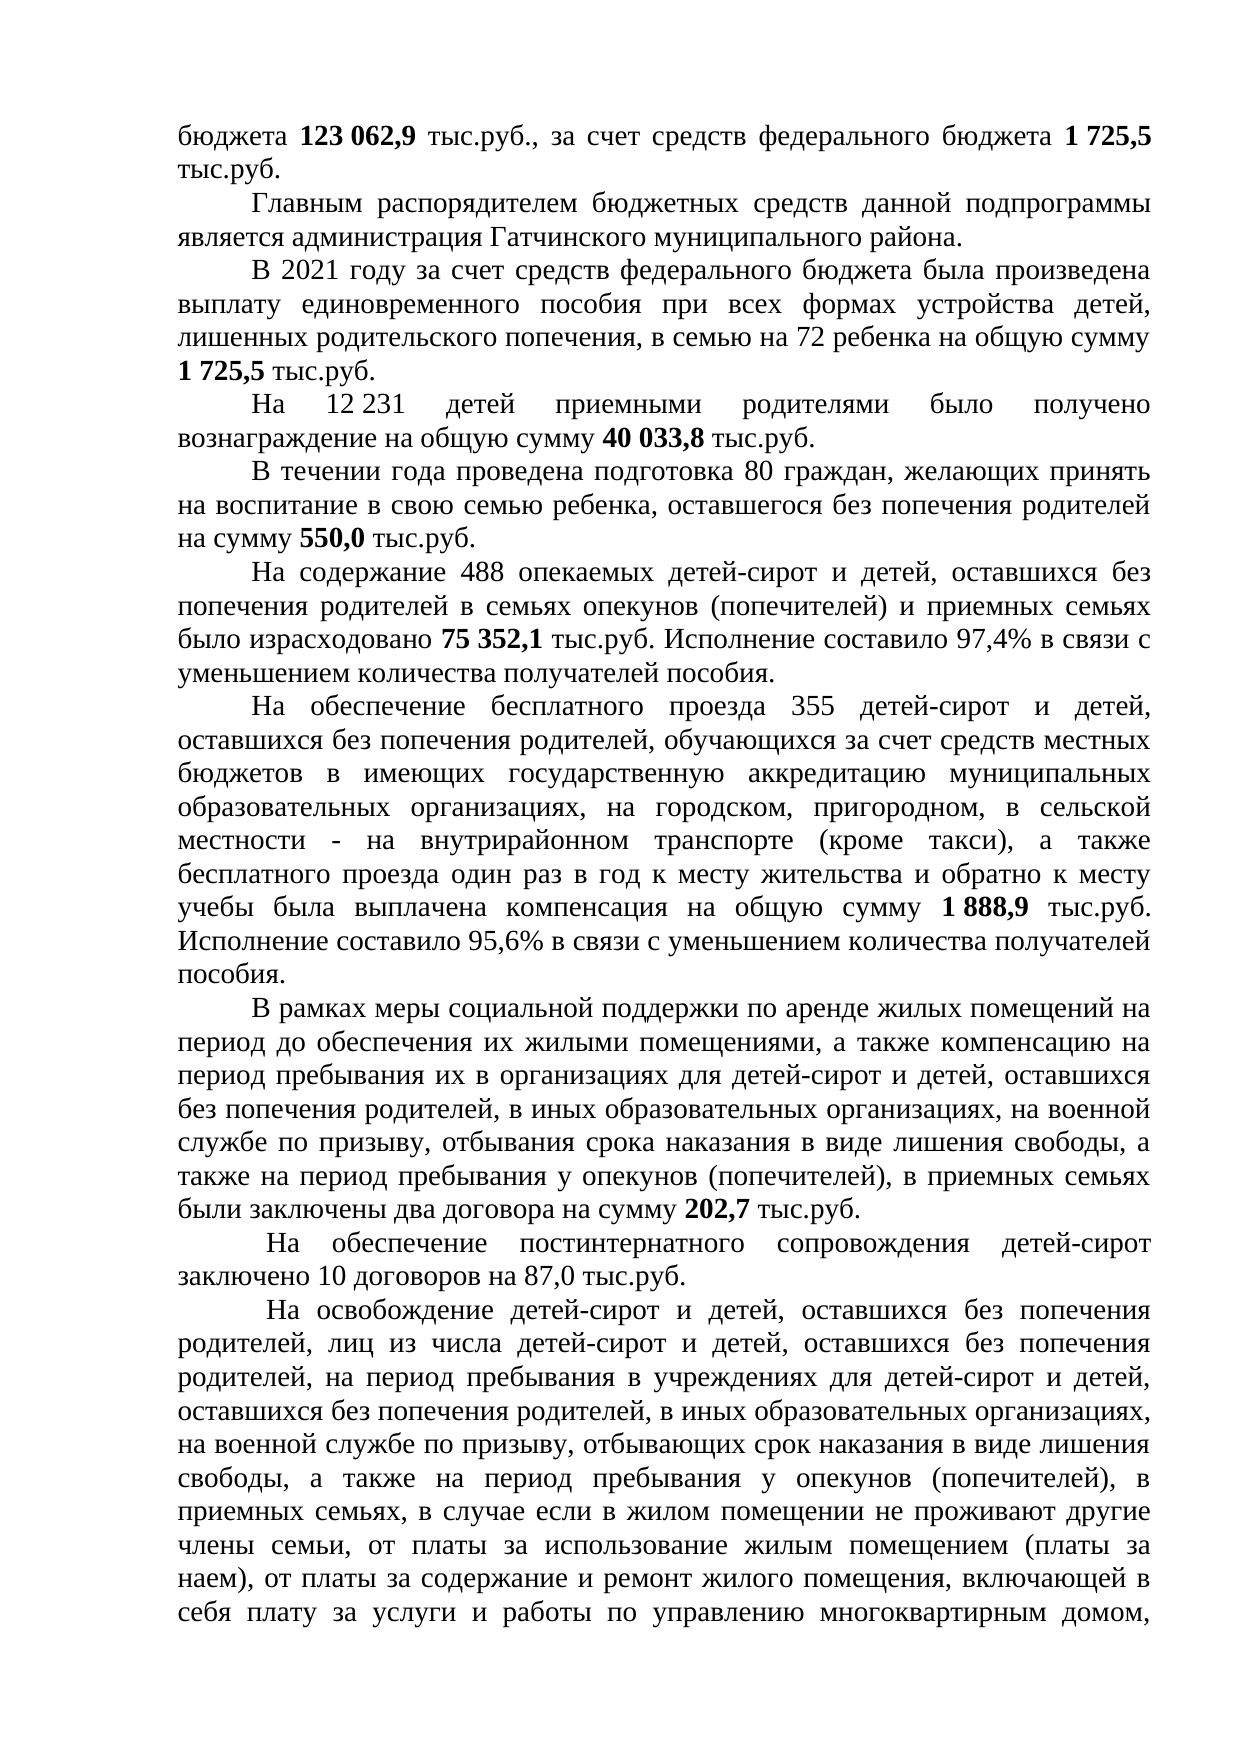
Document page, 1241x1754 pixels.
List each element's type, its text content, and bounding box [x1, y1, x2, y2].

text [177, 118, 1152, 185]
list На обеспечение бесплатного проезда 355 детей-сирот и детей, оставшихся без попечения родителей, обучающихся за счет средств местных бюджетов в имеющих государственную аккредитацию муниципальных образовательных организациях, на городском, пригородном, в сельской местности - на внутрирайонном транспорте (кроме такси), а также бесплатного проезда один раз в год к месту жительства и обратно к месту учебы была выплачена компенсация на общую сумму 1 888,9 тыс.руб. Исполнение составило 95,6% в связи с уменьшением количества получателей пособия. [177, 688, 1152, 990]
list На содержание 488 опекаемых детей-сирот и детей, оставшихся без попечения родителей в семьях опекунов (попечителей) и приемных семьях было израсходовано 75 352,1 тыс.руб. Исполнение составило 97,4% в связи с уменьшением количества получателей пособия. [177, 554, 1152, 688]
list В течении года проведена подготовка 80 граждан, желающих принять на воспитание в свою семью ребенка, оставшегося без попечения родителей на сумму 550,0 тыс.руб. [177, 453, 1152, 554]
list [177, 1292, 1152, 1627]
list В 2021 году за счет средств федерального бюджета была произведена выплату единовременного пособия при всех формах устройства детей, лишенных родительского попечения, в семью на 72 ребенка на общую сумму 1 725,5 тыс.руб. [177, 252, 1152, 386]
list На обеспечение постинтернатного сопровождения детей-сирот заключено 10 договоров на 87,0 тыс.руб. [177, 1225, 1152, 1292]
text Главным распорядителем бюджетных средств данной подпрограммы является администрация Гатчинского муниципального района. [177, 185, 1152, 252]
list В рамках меры социальной поддержки по аренде жилых помещений на период до обеспечения их жилыми помещениями, а также компенсацию на период пребывания их в организациях для детей-сирот и детей, оставшихся без попечения родителей, в иных образовательных организациях, на военной службе по призыву, отбывания срока наказания в виде лишения свободы, а также на период пребывания у опекунов (попечителей), в приемных семьях были заключены два договора на сумму 202,7 тыс.руб. [177, 990, 1152, 1225]
list На 12 231 детей приемными родителями было получено вознаграждение на общую сумму 40 033,8 тыс.руб. [177, 386, 1152, 453]
